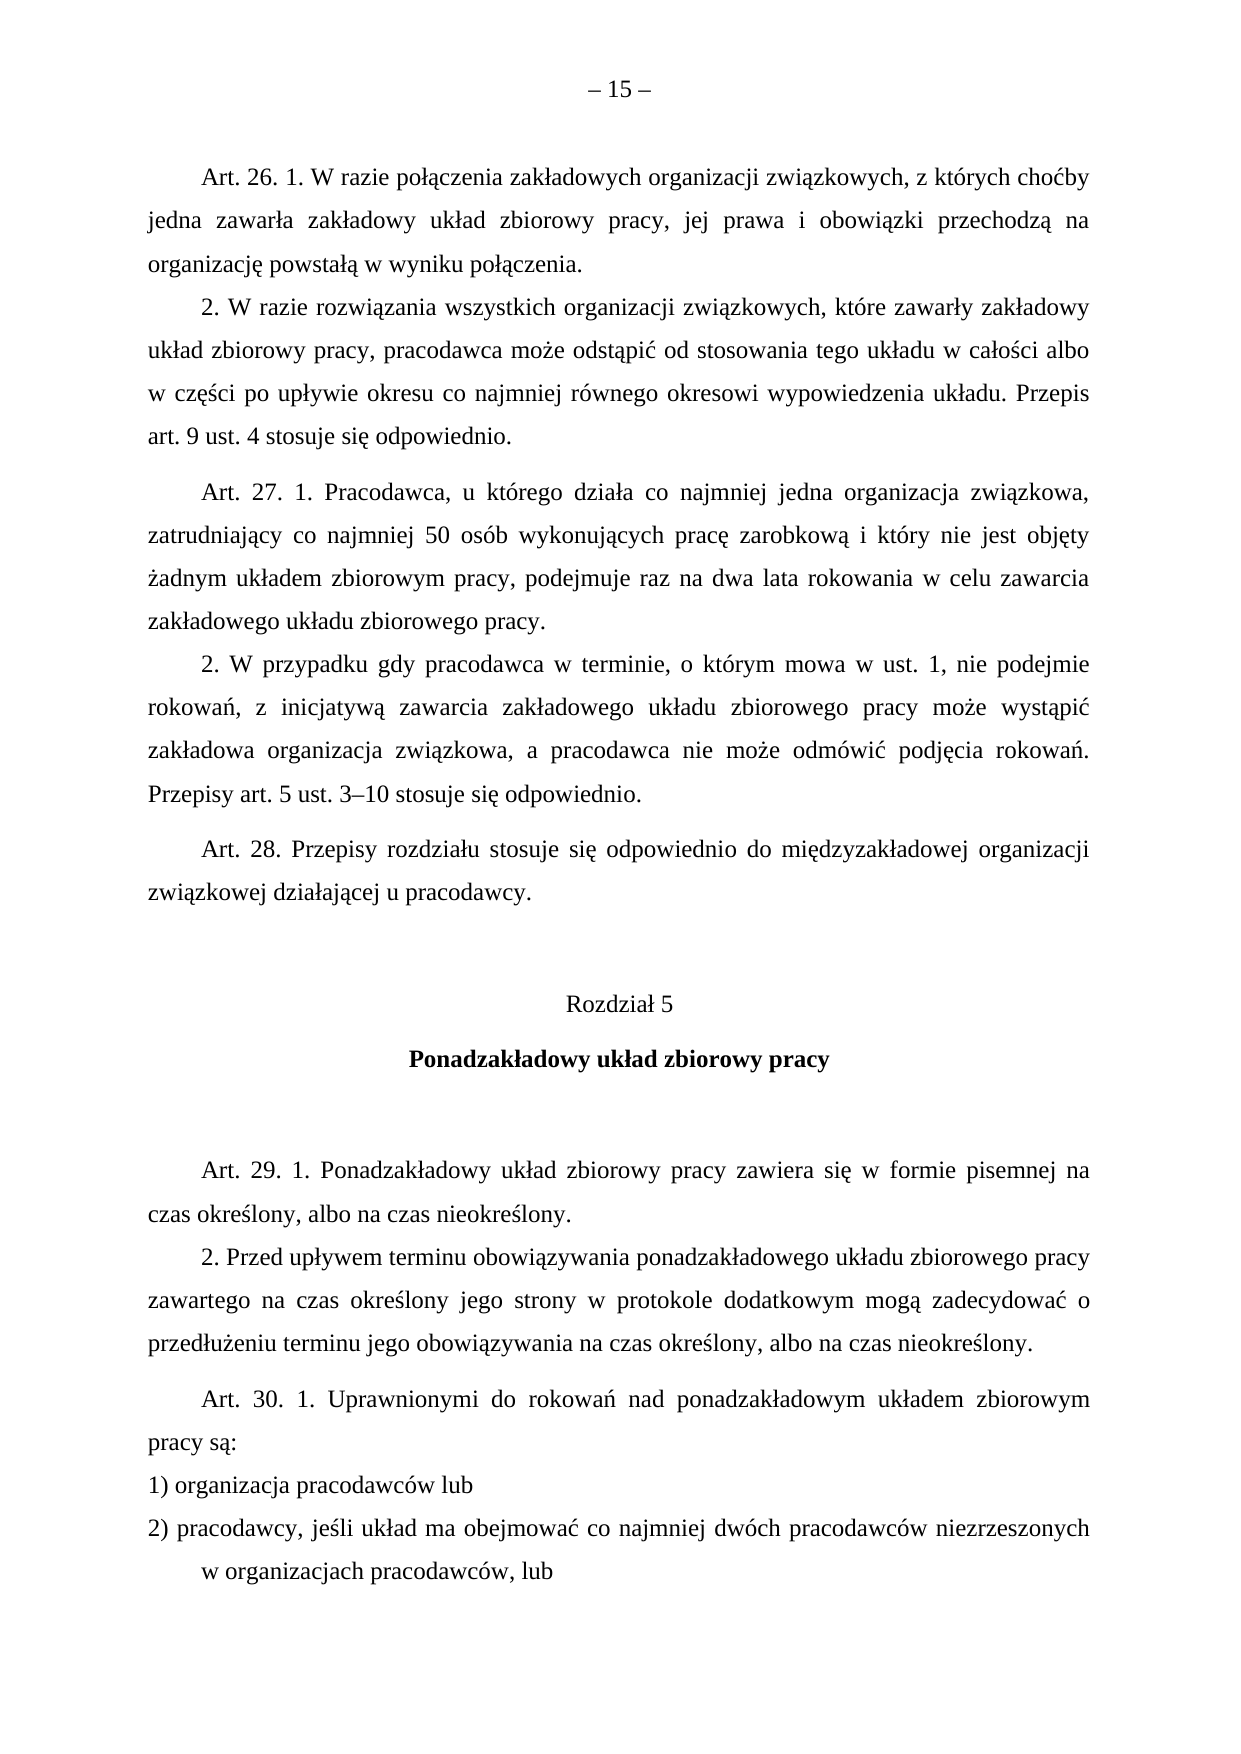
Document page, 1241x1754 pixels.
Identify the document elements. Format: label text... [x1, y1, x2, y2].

text Art. 27. 1. Pracodawca, u którego działa co najmniej jedna organizacja związkowa, zatrudniający co najmniej 50 osób wykonujących pracę zarobkową i który nie jest objęty żadnym układem zbiorowym pracy, podejmuje raz na dwa lata rokowania w celu zawarcia zakładowego układu zbiorowego pracy. [148, 477, 1091, 635]
text 2) pracodawcy, jeśli układ ma obejmować co najmniej dwóch pracodawców niezrzeszonych w organizacjach pracodawców, lub [148, 1513, 1091, 1585]
text 2. W przypadku gdy pracodawca w terminie, o którym mowa w ust. 1, nie podejmie rokowań, z inicjatywą zawarcia zakładowego układu zbiorowego pracy może wystąpić zakładowa organizacja związkowa, a pracodawca nie może odmówić podjęcia rokowań. Przepisy art. 5 ust. 3–10 stosuje się odpowiednio. [148, 649, 1091, 807]
text Art. 26. 1. W razie połączenia zakładowych organizacji związkowych, z których choćby jedna zawarła zakładowy układ zbiorowy pracy, jej prawa i obowiązki przechodzą na organizację powstałą w wyniku połączenia. [148, 162, 1091, 277]
text Rozdział 5 [148, 989, 1091, 1017]
text 2. W razie rozwiązania wszystkich organizacji związkowych, które zawarły zakładowy układ zbiorowy pracy, pracodawca może odstąpić od stosowania tego układu w całości albo w części po upływie okresu co najmniej równego okresowi wypowiedzenia układu. Przepis art. 9 ust. 4 stosuje się odpowiednio. [148, 292, 1091, 450]
text Art. 30. 1. Uprawnionymi do rokowań nad ponadzakładowym układem zbiorowym pracy są: [148, 1384, 1091, 1456]
text 1) organizacja pracodawców lub [148, 1470, 1091, 1499]
text Art. 29. 1. Ponadzakładowy układ zbiorowy pracy zawiera się w formie pisemnej na czas określony, albo na czas nieokreślony. [148, 1156, 1091, 1227]
text 2. Przed upływem terminu obowiązywania ponadzakładowego układu zbiorowego pracy zawartego na czas określony jego strony w protokole dodatkowym mogą zadecydować o przedłużeniu terminu jego obowiązywania na czas określony, albo na czas nieokreślony. [148, 1242, 1091, 1357]
text Ponadzakładowy układ zbiorowy pracy [148, 1044, 1091, 1073]
text Art. 28. Przepisy rozdziału stosuje się odpowiednio do międzyzakładowej organizacji związkowej działającej u pracodawcy. [148, 834, 1091, 906]
